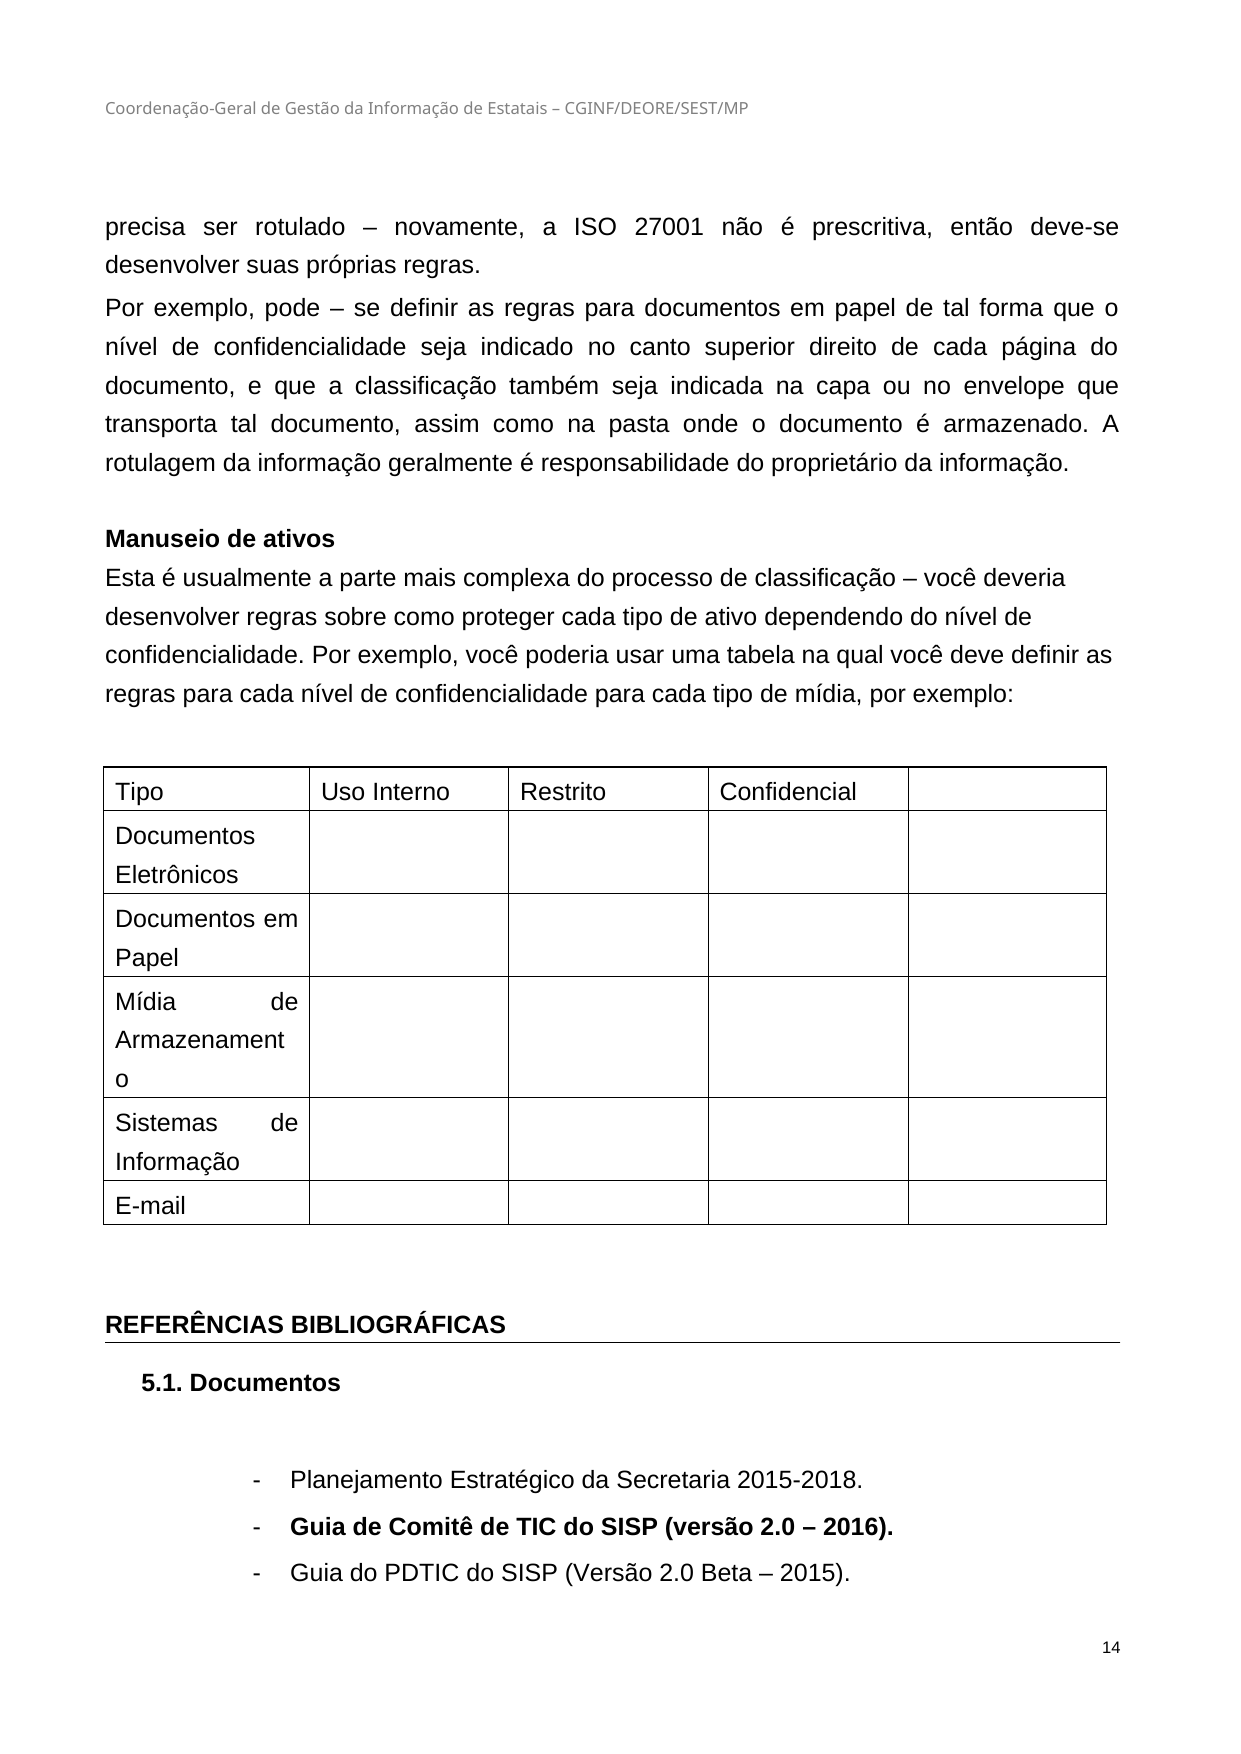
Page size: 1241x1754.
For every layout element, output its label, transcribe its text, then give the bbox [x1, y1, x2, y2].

table_cell [909, 977, 1106, 1097]
text - Guia do PDTIC do SISP (Versão 2.0 Beta – 2015). [252, 1558, 1120, 1587]
subtitle Manuseio de ativos [105, 524, 1120, 553]
table_cell [310, 894, 508, 976]
table_cell [310, 811, 508, 893]
table_cell [509, 977, 708, 1097]
subtitle REFERÊNCIAS BIBLIOGRÁFICAS [105, 1309, 1120, 1342]
table_cell [709, 894, 908, 976]
table_cell [310, 1181, 508, 1224]
table_cell [909, 811, 1106, 893]
table_cell [310, 977, 508, 1097]
subtitle 5.1. Documentos [141, 1368, 1120, 1396]
table_cell [310, 1098, 508, 1180]
text - Guia de Comitê de TIC do SISP (versão 2.0 – 2016). [252, 1512, 1120, 1541]
table_cell [509, 811, 708, 893]
text Por exemplo, pode – se definir as regras para documentos em papel de tal forma que o nível de confidencialidade seja indicado no canto superior direito de cada página do documento, e que a classificação também seja indicada na capa ou no envelope que transporta tal documento, assim como na pasta onde o documento é armazenado. A rotulagem da informação geralmente é responsabilidade do proprietário da informação. [105, 283, 1120, 477]
table_cell [709, 811, 908, 893]
table_cell [509, 1181, 708, 1224]
table_header Confidencial [709, 768, 908, 810]
table_header Restrito [509, 768, 708, 810]
table_cell [909, 1098, 1106, 1180]
table_cell Documentos Eletrônicos [104, 811, 309, 893]
table_cell E-mail [104, 1181, 309, 1224]
table_header [909, 768, 1106, 810]
table_cell [509, 1098, 708, 1180]
table_header Tipo [104, 768, 309, 810]
table_cell [509, 894, 708, 976]
text Esta é usualmente a parte mais complexa do processo de classificação – você deveria desenvolver regras sobre como proteger cada tipo de ativo dependendo do nível de confidencialidade. Por exemplo, você poderia usar uma tabela na qual você deve definir as regras para cada nível de confidencialidade para cada tipo de mídia, por exemplo: [105, 553, 1120, 708]
table_cell [709, 977, 908, 1097]
table_cell Mídia de Armazenamento [104, 977, 309, 1097]
table_cell [909, 1181, 1106, 1224]
text - Planejamento Estratégico da Secretaria 2015-2018. [252, 1466, 1120, 1494]
table_cell [709, 1181, 908, 1224]
table_cell [909, 894, 1106, 976]
table_cell [709, 1098, 908, 1180]
table_cell Sistemas de Informação [104, 1098, 309, 1180]
table_header Uso Interno [310, 768, 508, 810]
table_cell Documentos em Papel [104, 894, 309, 976]
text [105, 202, 1120, 279]
